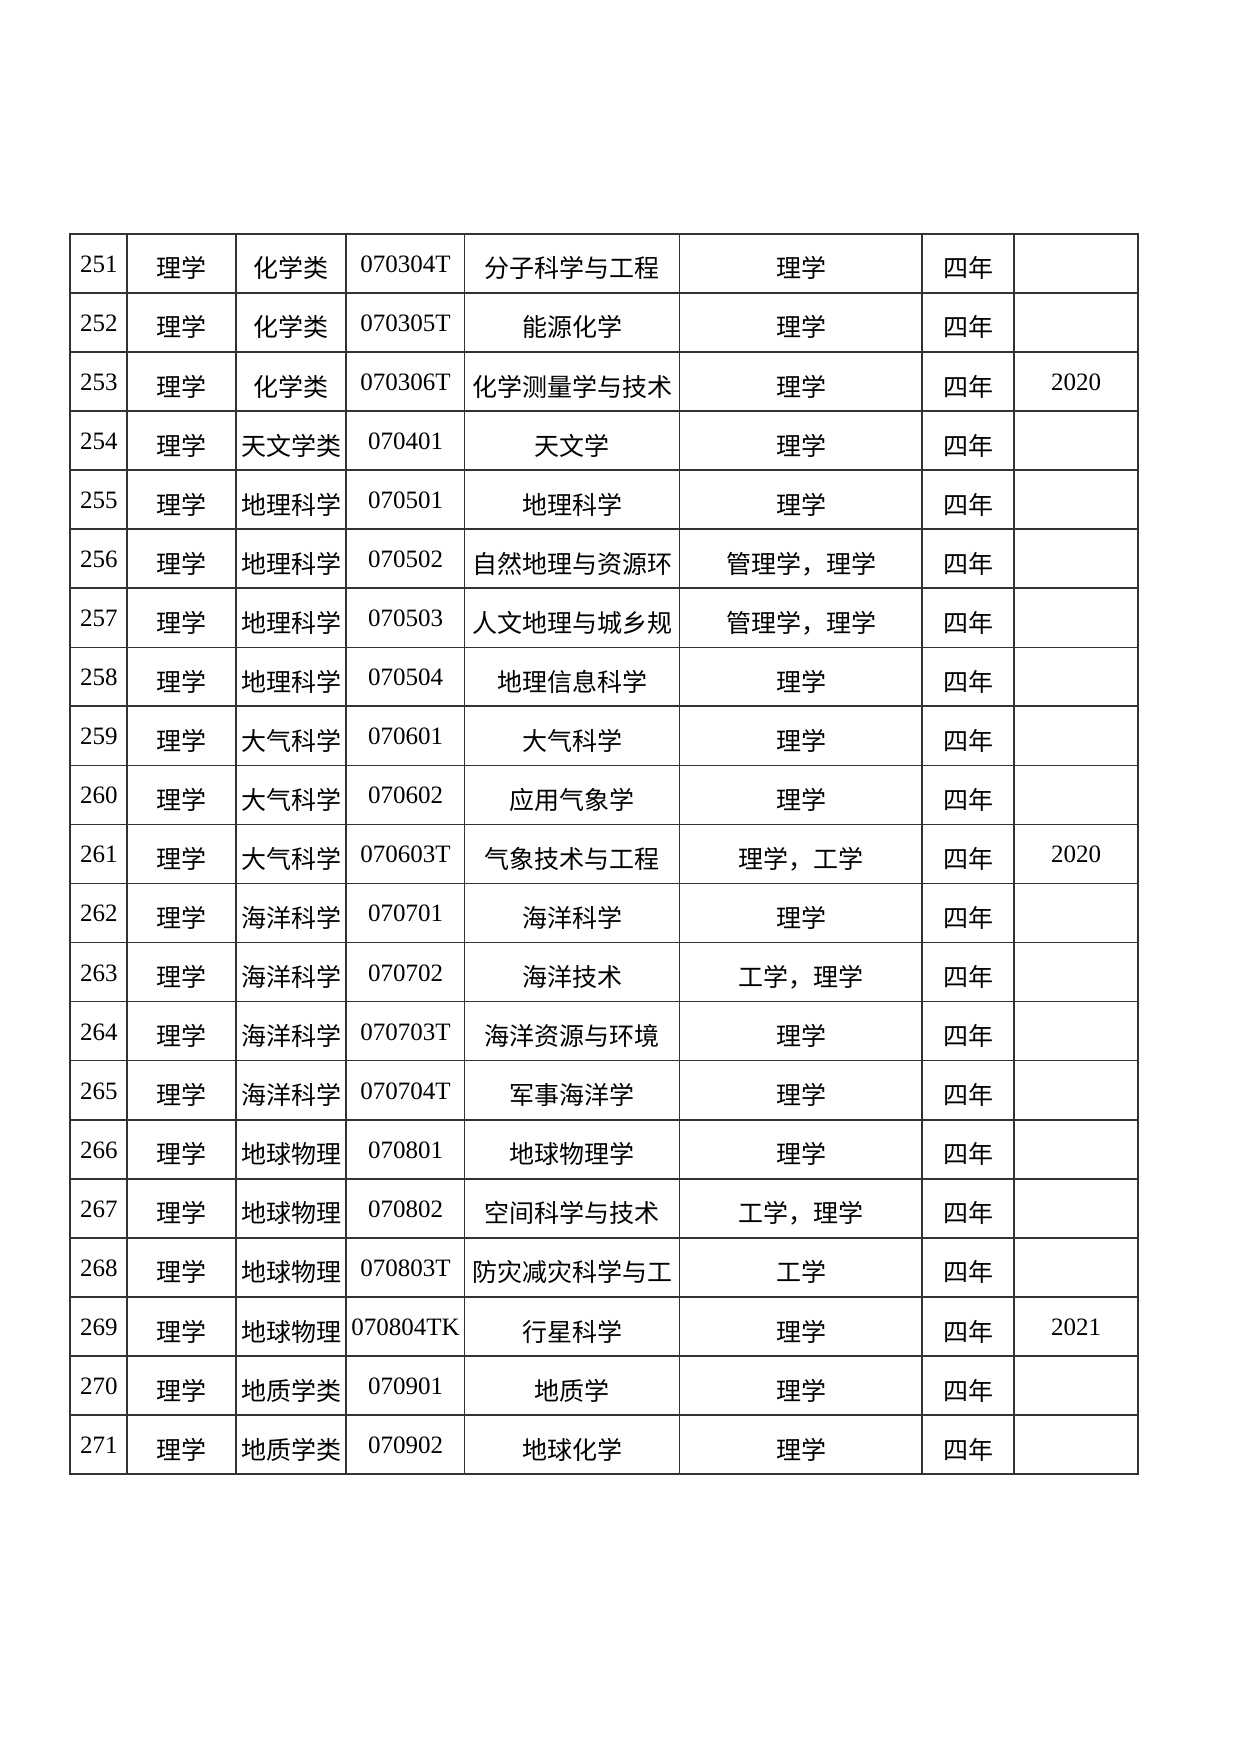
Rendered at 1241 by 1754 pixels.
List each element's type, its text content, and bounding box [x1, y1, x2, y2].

table_cell 254 [71, 412, 126, 469]
table_cell 气象技术与工程 [465, 825, 679, 883]
table_cell 海洋科学类 [237, 1002, 345, 1060]
table_cell 252 [71, 294, 126, 351]
table_cell 理学 [128, 530, 235, 587]
table_cell 理学 [128, 1298, 235, 1355]
table_cell 253 [71, 353, 126, 410]
table_cell 070502 [347, 530, 464, 587]
table_cell 264 [71, 1002, 126, 1060]
table_cell 地球物理学类 [237, 1121, 345, 1178]
table_cell 海洋科学类 [237, 1061, 345, 1119]
table_cell [1015, 1180, 1137, 1237]
table_cell 267 [71, 1180, 126, 1237]
table_cell [1015, 412, 1137, 469]
table_cell 理学 [128, 471, 235, 528]
table_cell 分子科学与工程 [465, 235, 679, 292]
table_cell 070802 [347, 1180, 464, 1237]
table_cell [1015, 1416, 1137, 1473]
table_cell 四年 [923, 1239, 1013, 1296]
table_cell 理学 [680, 648, 921, 705]
table_cell 四年 [923, 1180, 1013, 1237]
table_cell 理学 [680, 766, 921, 823]
table_cell 理学 [128, 353, 235, 410]
table_cell 应用气象学 [465, 766, 679, 823]
table_cell 化学类 [237, 294, 345, 351]
table_cell 空间科学与技术 [465, 1180, 679, 1237]
table_cell 理学 [680, 294, 921, 351]
table_cell 工学，理学 [680, 943, 921, 1001]
table_cell 地理科学类 [237, 648, 345, 705]
table_cell [1015, 1061, 1137, 1119]
table_cell 海洋科学类 [237, 943, 345, 1001]
table_cell 261 [71, 825, 126, 883]
table_cell 070306T [347, 353, 464, 410]
table_cell 266 [71, 1121, 126, 1178]
table_cell 070804TK [347, 1298, 464, 1355]
table_cell 理学 [128, 1357, 235, 1414]
table_cell 理学 [680, 471, 921, 528]
table_cell 理学 [680, 1357, 921, 1414]
table_cell 理学 [128, 648, 235, 705]
table_cell 四年 [923, 235, 1013, 292]
table_cell 070503 [347, 589, 464, 646]
table_cell 管理学，理学 [680, 589, 921, 646]
table_cell 271 [71, 1416, 126, 1473]
table_cell 263 [71, 943, 126, 1001]
table_cell [1015, 1002, 1137, 1060]
table_cell 理学 [680, 1002, 921, 1060]
table_cell 070501 [347, 471, 464, 528]
table_cell 地球物理学 [465, 1121, 679, 1178]
table_cell 070902 [347, 1416, 464, 1473]
table_cell 行星科学 [465, 1298, 679, 1355]
table_cell 天文学 [465, 412, 679, 469]
table_cell 理学，工学 [680, 825, 921, 883]
table_cell 四年 [923, 412, 1013, 469]
table_cell 四年 [923, 943, 1013, 1001]
table_cell 四年 [923, 1357, 1013, 1414]
table_cell 2020 [1015, 353, 1137, 410]
table_cell 地球物理学类 [237, 1180, 345, 1237]
table_cell 海洋科学类 [237, 884, 345, 942]
table_cell 262 [71, 884, 126, 942]
table_cell 化学测量学与技术 [465, 353, 679, 410]
table_cell 地理科学类 [237, 589, 345, 646]
table_cell 化学类 [237, 235, 345, 292]
table_cell 理学 [680, 235, 921, 292]
table_cell 地理科学 [465, 471, 679, 528]
table_cell 自然地理与资源环境 [465, 530, 679, 587]
table_cell 理学 [680, 412, 921, 469]
table_cell 地球物理学类 [237, 1298, 345, 1355]
table_cell 海洋科学 [465, 884, 679, 942]
table_cell 理学 [128, 235, 235, 292]
table_cell 四年 [923, 1121, 1013, 1178]
table_cell 四年 [923, 884, 1013, 942]
table_cell 理学 [128, 1180, 235, 1237]
table_cell [1015, 1121, 1137, 1178]
table_cell 070704T [347, 1061, 464, 1119]
table_cell 265 [71, 1061, 126, 1119]
table_cell 070701 [347, 884, 464, 942]
table_cell 四年 [923, 1061, 1013, 1119]
table_cell 天文学类 [237, 412, 345, 469]
table_cell 理学 [128, 294, 235, 351]
table_cell 070504 [347, 648, 464, 705]
table_cell 理学 [680, 1298, 921, 1355]
table_cell 258 [71, 648, 126, 705]
table_cell [1015, 884, 1137, 942]
table_cell 259 [71, 707, 126, 764]
table_cell 070602 [347, 766, 464, 823]
table_cell 工学，理学 [680, 1180, 921, 1237]
table_cell 269 [71, 1298, 126, 1355]
table_cell 人文地理与城乡规划 [465, 589, 679, 646]
table_cell 大气科学类 [237, 766, 345, 823]
table_cell 地球物理学类 [237, 1239, 345, 1296]
table_cell 地质学 [465, 1357, 679, 1414]
table_cell 070702 [347, 943, 464, 1001]
table_cell 地质学类 [237, 1357, 345, 1414]
table_cell 四年 [923, 766, 1013, 823]
table_cell 四年 [923, 707, 1013, 764]
table_cell 防灾减灾科学与工程 [465, 1239, 679, 1296]
table_cell 理学 [128, 1239, 235, 1296]
table_cell 070401 [347, 412, 464, 469]
table_cell 理学 [680, 1061, 921, 1119]
table_cell 管理学，理学 [680, 530, 921, 587]
table_cell 化学类 [237, 353, 345, 410]
table_cell 070305T [347, 294, 464, 351]
table_cell 大气科学类 [237, 707, 345, 764]
table_cell 260 [71, 766, 126, 823]
table_cell 四年 [923, 1298, 1013, 1355]
table_cell 2020 [1015, 825, 1137, 883]
table_cell 军事海洋学 [465, 1061, 679, 1119]
table_cell 理学 [128, 884, 235, 942]
table_cell [1015, 235, 1137, 292]
table_cell 大气科学类 [237, 825, 345, 883]
table_cell 2021 [1015, 1298, 1137, 1355]
table_cell 四年 [923, 648, 1013, 705]
table_cell [1015, 648, 1137, 705]
table_cell 255 [71, 471, 126, 528]
table_cell 251 [71, 235, 126, 292]
table_cell 理学 [680, 707, 921, 764]
table_cell [1015, 943, 1137, 1001]
table_cell 四年 [923, 589, 1013, 646]
table_cell 070601 [347, 707, 464, 764]
table_cell 理学 [128, 825, 235, 883]
table_cell 270 [71, 1357, 126, 1414]
table_cell [1015, 1239, 1137, 1296]
table_cell 理学 [680, 353, 921, 410]
table_cell 四年 [923, 471, 1013, 528]
table_cell [1015, 1357, 1137, 1414]
table_cell [1015, 471, 1137, 528]
table_cell [1015, 294, 1137, 351]
table_cell 四年 [923, 530, 1013, 587]
table_cell [1015, 589, 1137, 646]
table_cell 理学 [128, 1416, 235, 1473]
table_cell [1015, 530, 1137, 587]
table_cell 工学 [680, 1239, 921, 1296]
table_cell 四年 [923, 294, 1013, 351]
table_cell 四年 [923, 1002, 1013, 1060]
table_cell 256 [71, 530, 126, 587]
table_cell 理学 [680, 1416, 921, 1473]
table_cell 268 [71, 1239, 126, 1296]
table_cell 四年 [923, 353, 1013, 410]
table_cell 070901 [347, 1357, 464, 1414]
table_cell 地理科学类 [237, 530, 345, 587]
table_cell 地球化学 [465, 1416, 679, 1473]
table_cell 大气科学 [465, 707, 679, 764]
table_cell 地理科学类 [237, 471, 345, 528]
table_cell 海洋资源与环境 [465, 1002, 679, 1060]
table_cell 理学 [128, 1061, 235, 1119]
table_cell 四年 [923, 1416, 1013, 1473]
table_cell 地质学类 [237, 1416, 345, 1473]
table_cell 理学 [128, 589, 235, 646]
table_cell [1015, 707, 1137, 764]
table_cell 理学 [128, 1002, 235, 1060]
table_cell 理学 [128, 943, 235, 1001]
table_cell 070803T [347, 1239, 464, 1296]
table_cell 070703T [347, 1002, 464, 1060]
table_cell 070801 [347, 1121, 464, 1178]
table_cell [1015, 766, 1137, 823]
table_cell 四年 [923, 825, 1013, 883]
table_cell 理学 [128, 766, 235, 823]
table_cell 理学 [680, 1121, 921, 1178]
table_cell 海洋技术 [465, 943, 679, 1001]
table_cell 理学 [680, 884, 921, 942]
table_cell 地理信息科学 [465, 648, 679, 705]
table_cell 理学 [128, 707, 235, 764]
table_cell 070304T [347, 235, 464, 292]
table_cell 理学 [128, 412, 235, 469]
table_cell 能源化学 [465, 294, 679, 351]
table_cell 070603T [347, 825, 464, 883]
table_cell 理学 [128, 1121, 235, 1178]
table_cell 257 [71, 589, 126, 646]
